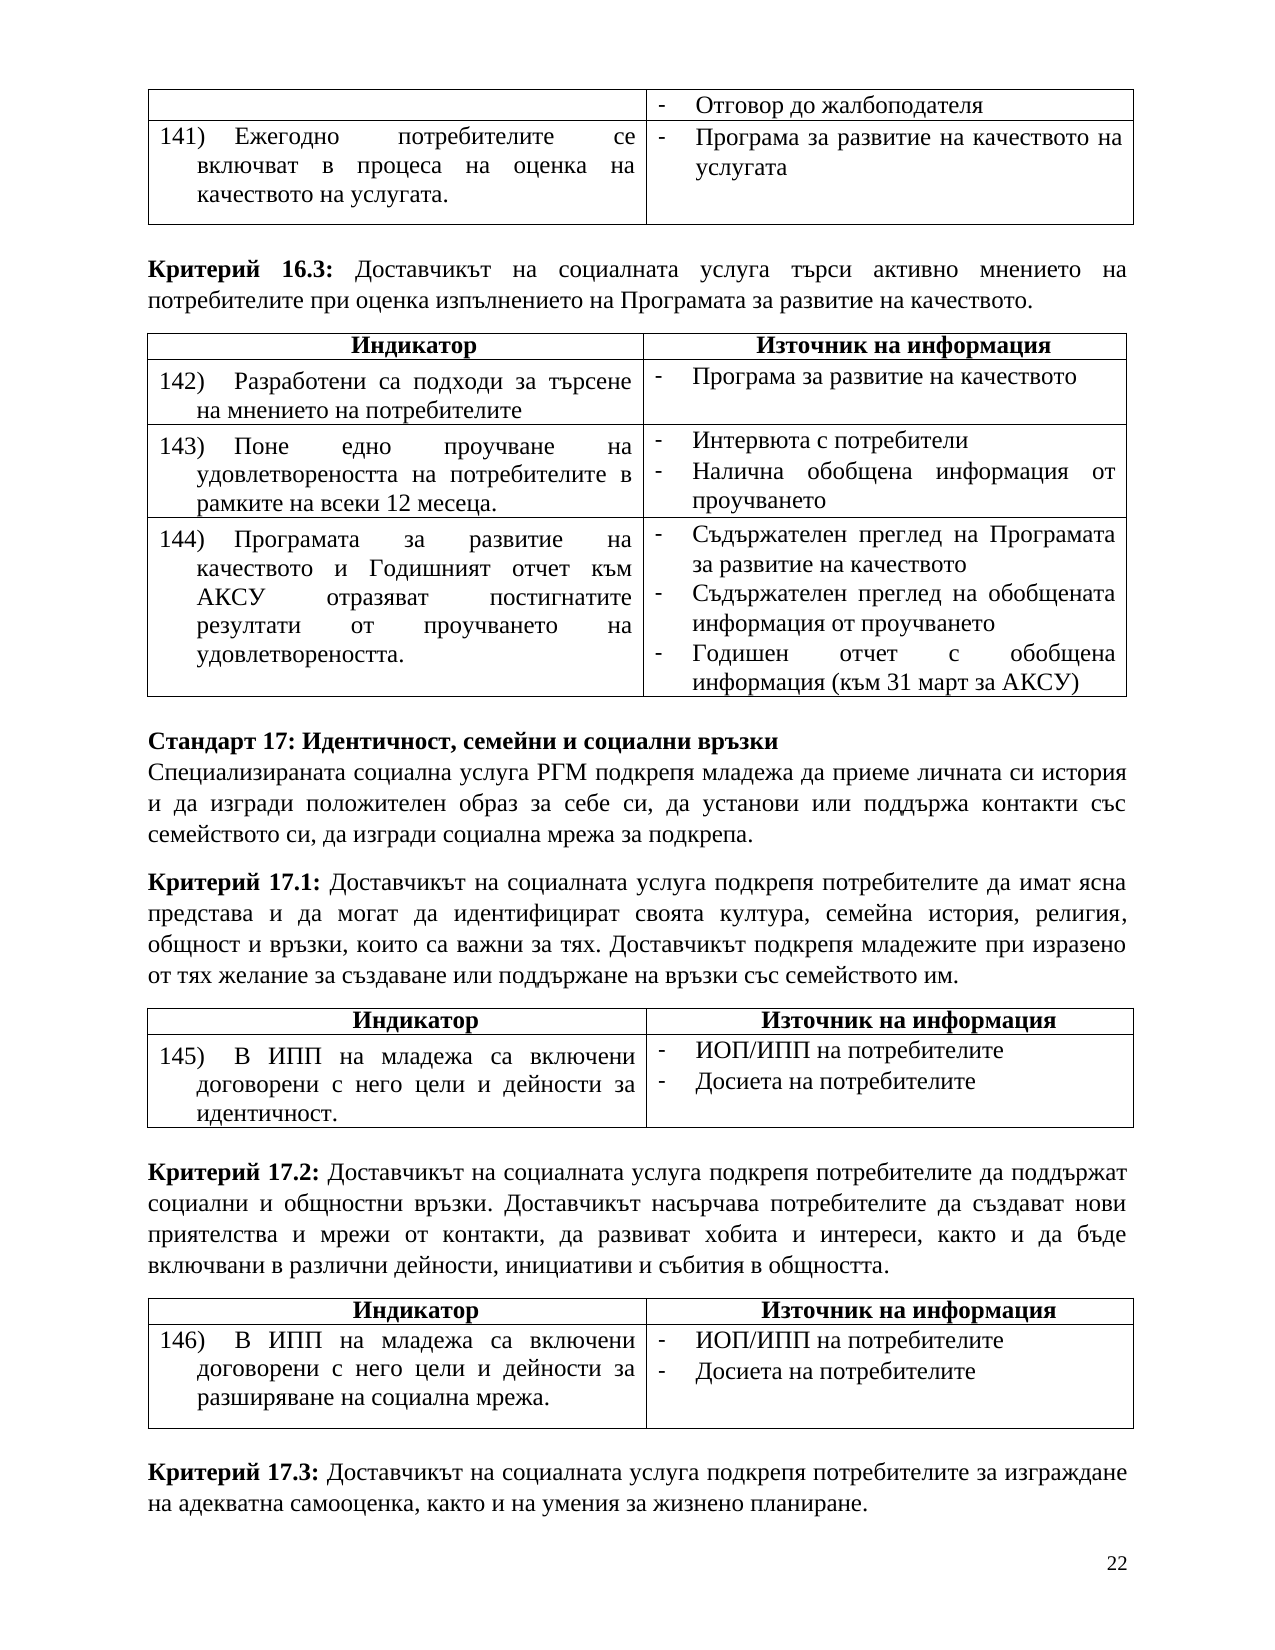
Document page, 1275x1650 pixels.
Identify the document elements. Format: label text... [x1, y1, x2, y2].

text Критерий 16.3: Доставчикът на социалната услуга търси активно мнението на потребителите при оценка изпълнението на Програмата за развитие на качеството. [148, 254, 1127, 314]
table_header Източник на информация [647, 1009, 1133, 1033]
table_cell Разработени са подходи за търсене на мнението на потребителите [148, 360, 643, 423]
text Критерий 17.3: Доставчикът на социалната услуга подкрепя потребителите за изграждане на адекватна самооценка, както и на умения за жизнено планиране. [148, 1457, 1127, 1517]
text Критерий 17.2: Доставчикът на социалната услуга подкрепя потребителите да поддържат социални и общностни връзки. Доставчикът насърчава потребителите да създават нови приятелства и мрежи от контакти, да развиват хобита и интереси, както и да бъде включвани в различни дейности, инициативи и събития в общността. [148, 1157, 1127, 1279]
table_header Индикатор [148, 1009, 646, 1033]
text Специализираната социална услуга РГМ подкрепя младежа да приеме личната си история и да изгради положителен образ за себе си, да установи или поддържа контакти със семейството си, да изгради социална мрежа за подкрепа. [148, 757, 1127, 848]
table_cell Програма за развитие на качеството [644, 360, 1126, 423]
text Критерий 17.1: Доставчикът на социалната услуга подкрепя потребителите да имат ясна представа и да могат да идентифицират своята култура, семейна история, религия, общност и връзки, които са важни за тях. Доставчикът подкрепя младежите при изразено от тях желание за създаване или поддържане на връзки със семейството им. [148, 867, 1127, 988]
table_header Източник на информация [644, 334, 1126, 359]
table_cell ИОП/ИПП на потребителите Досиета на потребителите [647, 1035, 1133, 1127]
table_cell Ежегодно потребителите се включват в процеса на оценка на качеството на услугата. [149, 121, 646, 224]
table_cell Програмата за развитие на качеството и Годишният отчет към АКСУ отразяват постигнатите резултати от проучването на удовлетвореността. [148, 518, 643, 696]
table_header Индикатор [148, 334, 643, 359]
text Стандарт 17: Идентичност, семейни и социални връзки [148, 726, 1127, 754]
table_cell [647, 90, 1133, 120]
table_cell В ИПП на младежа са включени договорени с него цели и дейности за разширяване на социална мрежа. [149, 1325, 646, 1428]
table_cell Поне едно проучване на удовлетвореността на потребителите в рамките на всеки 12 месеца. [148, 425, 643, 517]
table_cell ИОП/ИПП на потребителите Досиета на потребителите [647, 1325, 1133, 1428]
table_cell Програма за развитие на качеството на услугата [647, 121, 1133, 224]
table_cell Интервюта с потребители Налична обобщена информация от проучването [644, 425, 1126, 517]
table_header Индикатор [149, 1299, 646, 1324]
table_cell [149, 90, 646, 120]
table_cell В ИПП на младежа са включени договорени с него цели и дейности за идентичност. [148, 1035, 646, 1127]
table_cell Съдържателен преглед на Програмата за развитие на качеството Съдържателен преглед на обобщената информация от проучването Годишен отчет с обобщена информация (към 31 март за АКСУ) [644, 518, 1126, 696]
table_header Източник на информация [647, 1299, 1133, 1324]
